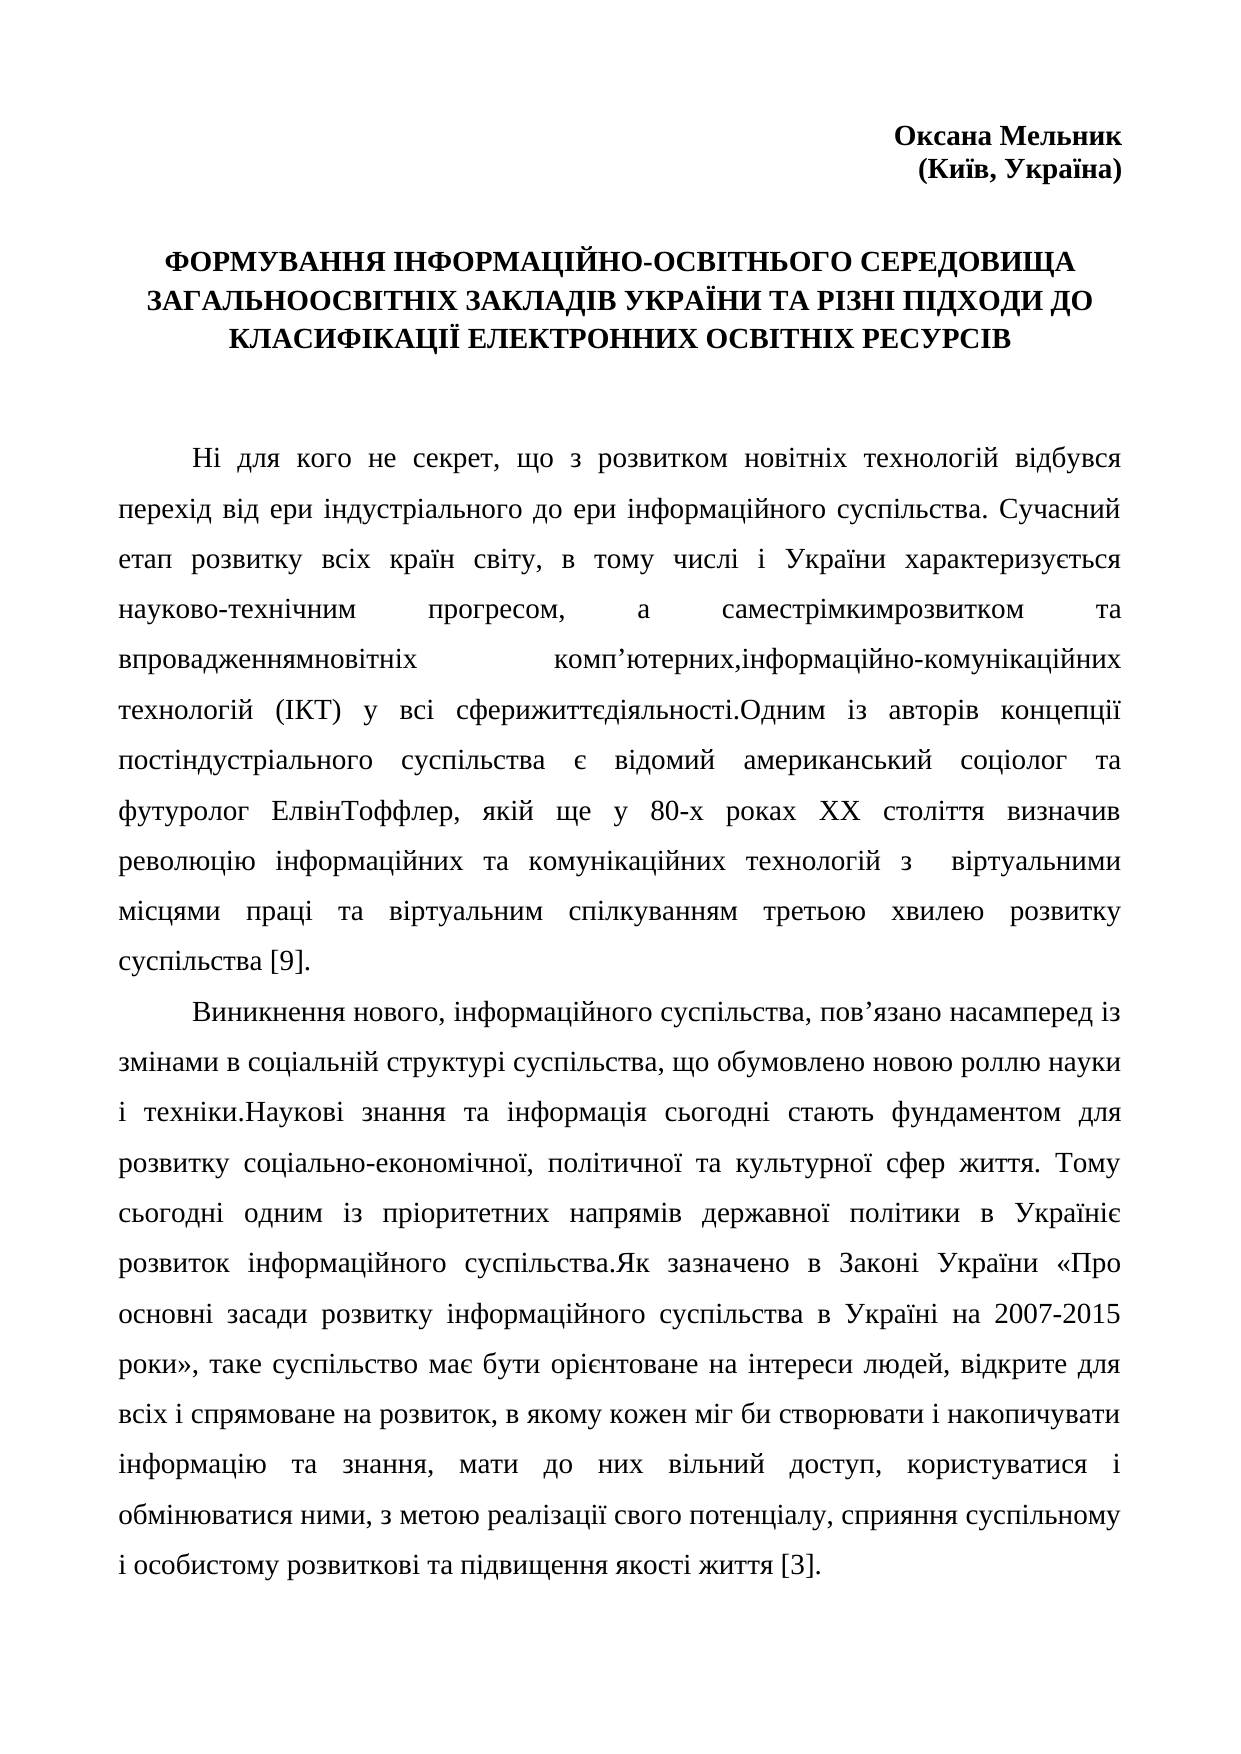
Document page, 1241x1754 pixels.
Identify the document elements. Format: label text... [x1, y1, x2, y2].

text ФОРМУВАННЯ ІНФОРМАЦІЙНО-ОСВІТНЬОГО СЕРЕДОВИЩА ЗАГАЛЬНООСВІТНІХ ЗАКЛАДІВ УКРАЇНИ ТА РІЗНІ ПІДХОДИ ДО КЛАСИФІКАЦІЇ ЕЛЕКТРОННИХ ОСВІТНІХ РЕСУРСІВ [118, 244, 1122, 355]
text Виникнення нового, інформаційного суспільства, пов’язано насамперед із змінами в соціальній структурі суспільства, що обумовлено новою роллю науки і техніки.Наукові знання та інформація сьогодні стають фундаментом для розвитку соціально-економічної, політичної та культурної сфер життя. Тому сьогодні одним із пріоритетних напрямів державної політики в Україніє розвиток інформаційного суспільства.Як зазначено в Законі України «Про основні засади розвитку інформаційного суспільства в Україні на 2007-2015 роки», таке суспільство має бути орієнтоване на інтереси людей, відкрите для всіх і спрямоване на розвиток, в якому кожен міг би створювати і накопичувати інформацію та знання, мати до них вільний доступ, користуватися і обмінюватися ними, з метою реалізації свого потенціалу, сприяння суспільному і особистому розвиткові та підвищення якості життя [3]. [118, 994, 1122, 1581]
text Ні для кого не секрет, що з розвитком новітніх технологій відбувся перехід від ери індустріального до ери інформаційного суспільства. Сучасний етап розвитку всіх країн світу, в тому числі і України характеризується науково-технічним прогресом, а саместрімкимрозвитком та впровадженнямновітніх комп’ютерних,інформаційно-комунікаційних технологій (ІКТ) у всі сферижиттєдіяльності.Одним із авторів концепції постіндустріального суспільства є відомий американський соціолог та футуролог ЕлвінТоффлер, якій ще у 80-х роках ХХ століття визначив революцію інформаційних та комунікаційних технологій з віртуальними місцями праці та віртуальним спілкуванням третьою хвилею розвитку суспільства [9]. [118, 440, 1122, 977]
text Оксана Мельник [856, 118, 1122, 152]
text (Київ, Україна) [782, 152, 1122, 185]
